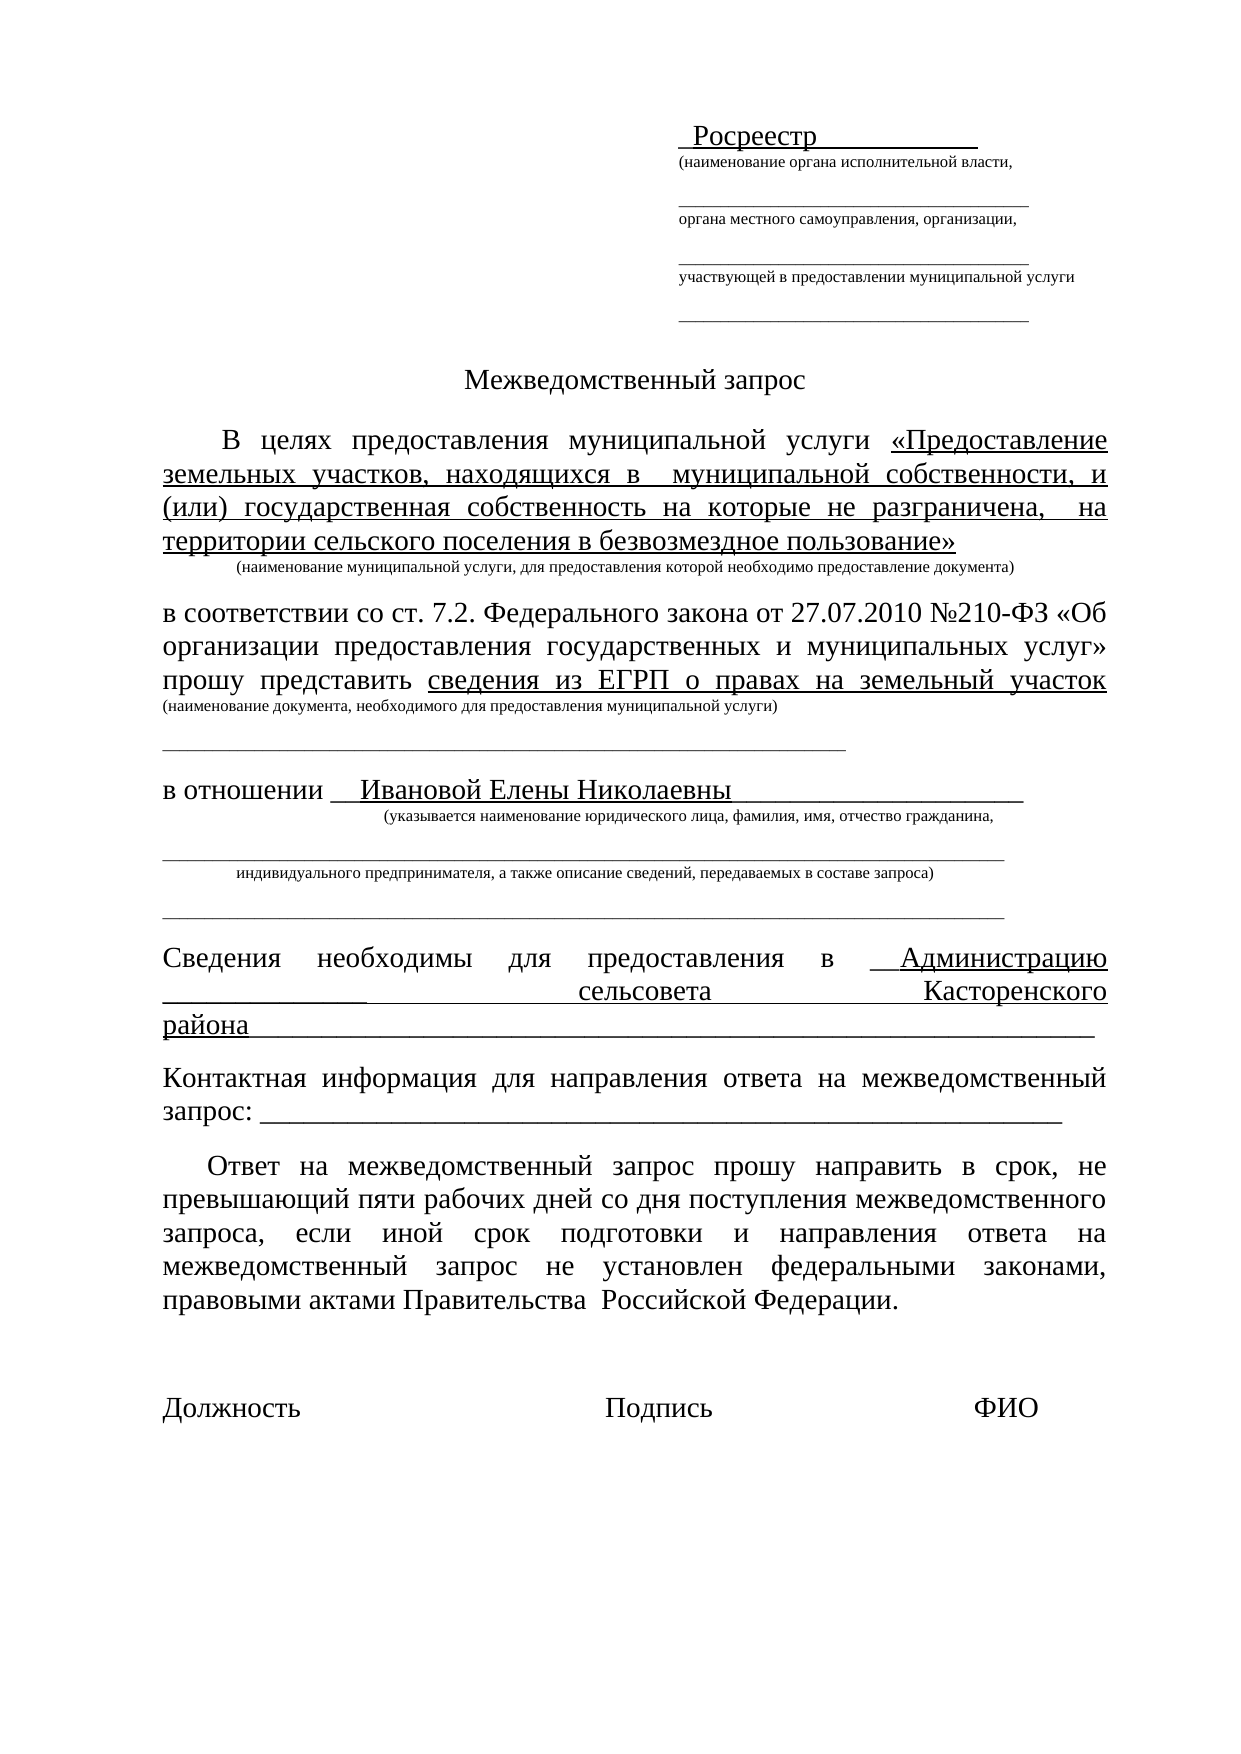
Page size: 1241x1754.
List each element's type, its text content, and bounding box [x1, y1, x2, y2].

text участвующей в предоставлении муниципальной услуги [162, 267, 1107, 286]
text В целях предоставления муниципальной услуги «Предоставление земельных участков, находящихся в муниципальной собственности, и (или) государственная собственность на которые не разграничена, на территории сельского поселения в безвозмездное пользование» [162, 486, 1107, 519]
text __________________________________________ [162, 305, 1107, 324]
text __________________________________________________________________________________ [162, 734, 1107, 753]
text Контактная информация для направления ответа на межведомственный запрос: _______________________________________________________ [162, 1060, 1107, 1127]
text Ответ на межведомственный запрос прошу направить в срок, не превышающий пяти рабочих дней со дня поступления межведомственного запроса, если иной срок подготовки и направления ответа на межведомственный запрос не установлен федеральными законами, правовыми актами Правительства Российской Федерации. [162, 1148, 1107, 1315]
text __________________________________________ [162, 190, 1107, 209]
text (наименование муниципальной услуги, для предоставления которой необходимо предоставление документа) [162, 557, 1107, 576]
text Сведения необходимы для предоставления в __Администрацию ______________ сельсовета Касторенского района__________________________________________________________ [162, 940, 1107, 1003]
text Должность Подпись ФИО [162, 1391, 1107, 1424]
text в отношении __Ивановой Елены Николаевны____________________ [162, 772, 1107, 806]
text (указывается наименование юридического лица, фамилия, имя, отчество гражданина, [162, 806, 1107, 825]
text Межведомственный запрос [162, 362, 1107, 396]
text _____________________________________________________________________________________________________ [162, 902, 1107, 921]
text В целях предоставления муниципальной услуги «Предоставление земельных участков, находящихся в муниципальной собственности, и (или) государственная собственность на которые не разграничена, на территории сельского поселения в безвозмездное пользование» [162, 520, 1107, 557]
text __________________________________________ [162, 247, 1107, 267]
text _____________________________________________________________________________________________________ [162, 844, 1107, 863]
text (наименование органа исполнительной власти, [162, 152, 1107, 171]
text в соответствии со ст. 7.2. Федерального закона от 27.07.2010 №210-ФЗ «Об организации предоставления государственных и муниципальных услуг» прошу представить сведения из ЕГРП о правах на земельный участок (наименование документа, необходимого для предоставления муниципальной услуги) [162, 595, 1107, 715]
text органа местного самоуправления, организации, [162, 209, 1107, 228]
text индивидуального предпринимателя, а также описание сведений, передаваемых в составе запроса) [162, 863, 1107, 882]
text В целях предоставления муниципальной услуги «Предоставление земельных участков, находящихся в муниципальной собственности, и (или) государственная собственность на которые не разграничена, на территории сельского поселения в безвозмездное пользование» [162, 422, 1107, 485]
text _Росреестр___________ [678, 118, 1107, 152]
text Сведения необходимы для предоставления в __Администрацию ______________ сельсовета Касторенского района__________________________________________________________ [162, 1004, 1107, 1041]
